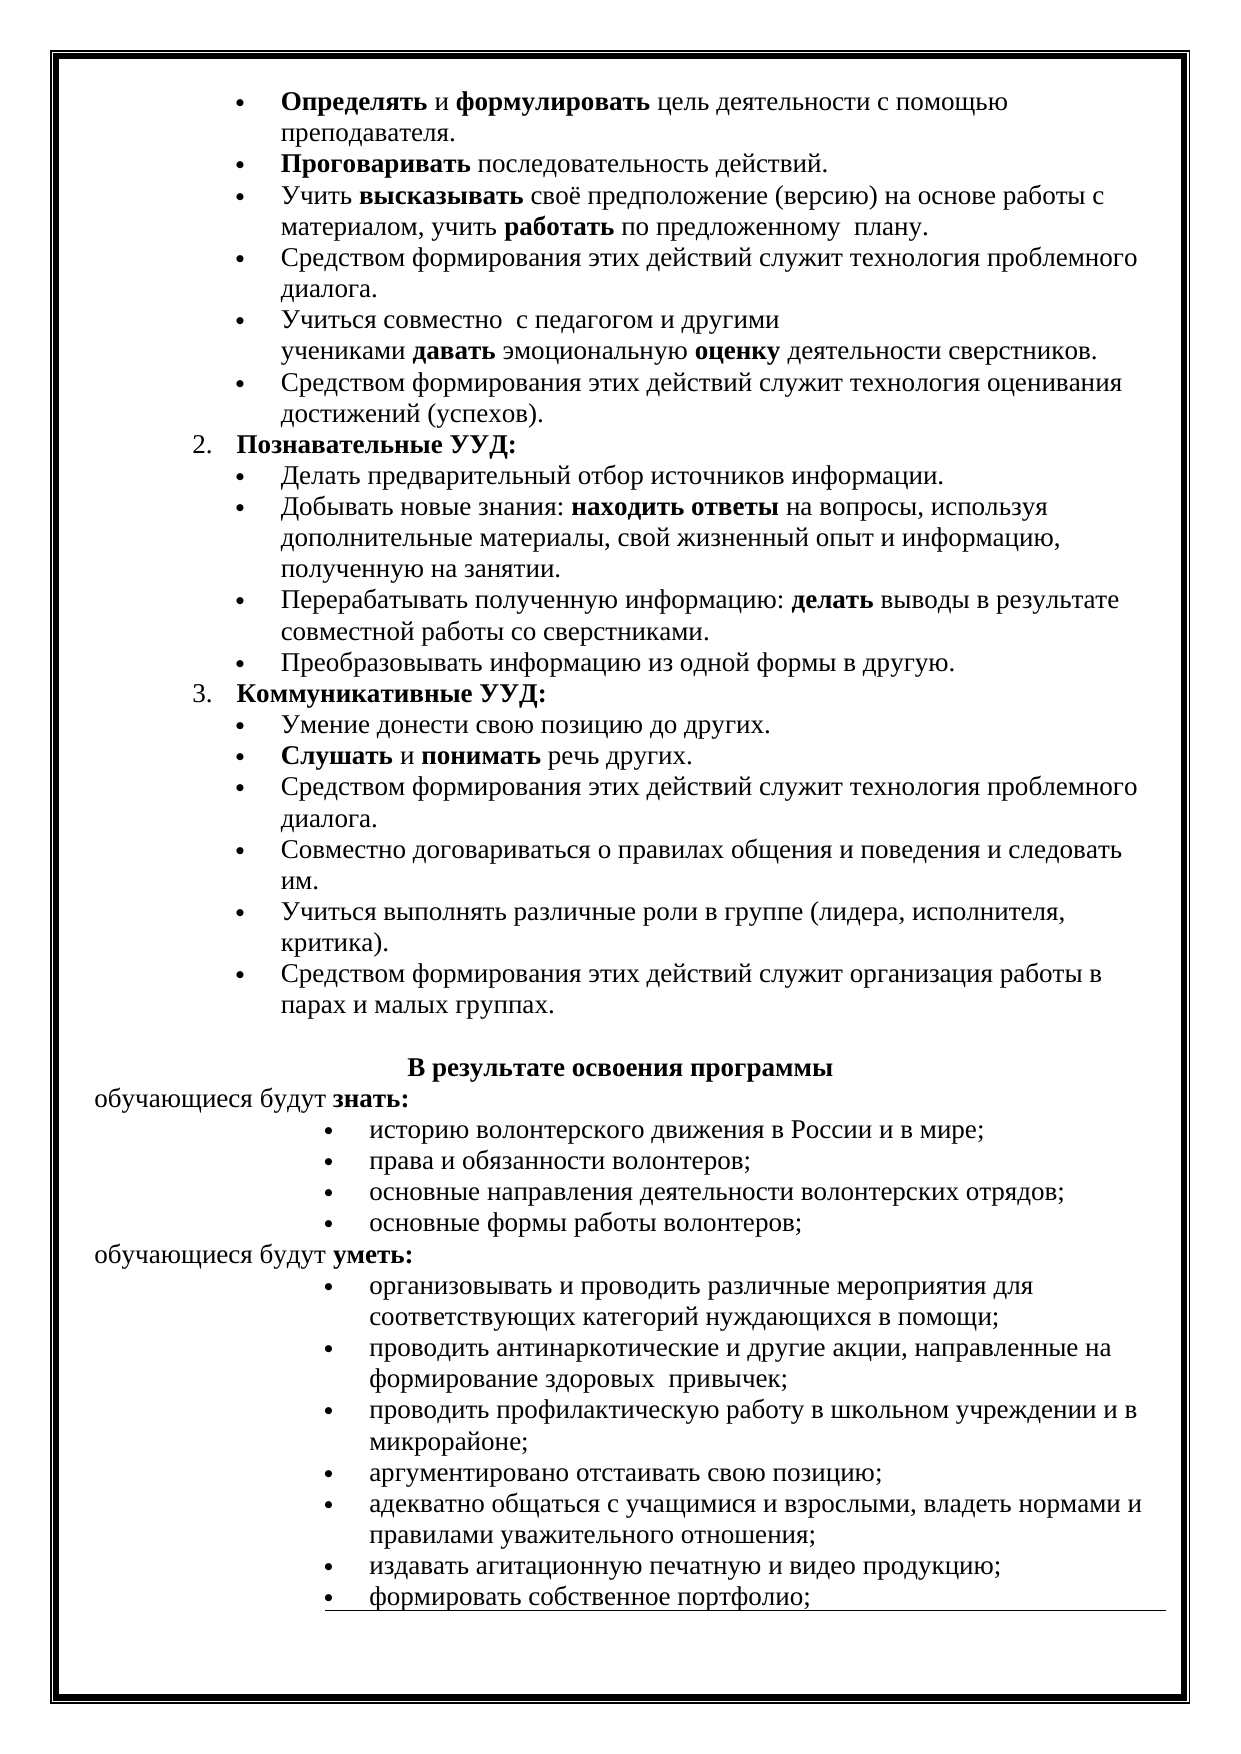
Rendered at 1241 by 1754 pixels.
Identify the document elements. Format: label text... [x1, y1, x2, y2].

list историю волонтерского движения в России и в мире; [325, 1113, 1166, 1144]
list права и обязанности волонтеров; [325, 1144, 1166, 1175]
list основные формы работы волонтеров; [325, 1207, 1166, 1238]
list Совместно договариваться о правилах общения и поведения и следовать им. [236, 833, 1166, 895]
list основные направления деятельности волонтерских отрядов; [325, 1175, 1166, 1207]
list Умение донести свою позицию до других. [236, 708, 1166, 739]
list организовывать и проводить различные мероприятия для соответствующих категорий нуждающихся в помощи; [325, 1269, 1166, 1331]
list Проговаривать последовательность действий. [236, 148, 1166, 179]
list Определять и формулировать цель деятельности с помощью преподавателя. [236, 85, 1166, 148]
list Учиться выполнять различные роли в группе (лидера, исполнителя, критика). [236, 895, 1166, 957]
list адекватно общаться с учащимися и взрослыми, владеть нормами и правилами уважительного отношения; [325, 1487, 1166, 1549]
list Средством формирования этих действий служит технология оценивания достижений (успехов). [236, 366, 1166, 428]
list Средством формирования этих действий служит технология проблемного диалога. [236, 241, 1166, 303]
list Учиться совместно с педагогом и другими учениками давать эмоциональную оценку деятельности сверстников. [236, 303, 1166, 366]
list Средством формирования этих действий служит технология проблемного диалога. [236, 771, 1166, 833]
list проводить антинаркотические и другие акции, направленные на формирование здоровых привычек; [325, 1331, 1166, 1393]
list Делать предварительный отбор источников информации. [236, 459, 1166, 490]
text обучающиеся будут уметь: [74, 1238, 1166, 1269]
text В результате освоения программы [74, 1051, 1166, 1082]
list формировать собственное портфолио; [325, 1580, 1166, 1610]
list Познавательные УУД: [192, 428, 1166, 459]
text обучающиеся будут знать: [74, 1082, 1166, 1113]
list проводить профилактическую работу в школьном учреждении и в микрорайоне; [325, 1393, 1166, 1456]
list издавать агитационную печатную и видео продукцию; [325, 1549, 1166, 1580]
list аргументировано отстаивать свою позицию; [325, 1456, 1166, 1487]
list Перерабатывать полученную информацию: делать выводы в результате совместной работы со сверстниками. [236, 584, 1166, 646]
list Учить высказывать своё предположение (версию) на основе работы с материалом, учить работать по предложенному плану. [236, 179, 1166, 241]
list Слушать и понимать речь других. [236, 739, 1166, 771]
list Средством формирования этих действий служит организация работы в парах и малых группах. [236, 957, 1166, 1020]
list Преобразовывать информацию из одной формы в другую. [236, 646, 1166, 677]
list Добывать новые знания: находить ответы на вопросы, используя дополнительные материалы, свой жизненный опыт и информацию, полученную на занятии. [236, 490, 1166, 584]
list Коммуникативные УУД: [192, 677, 1166, 708]
